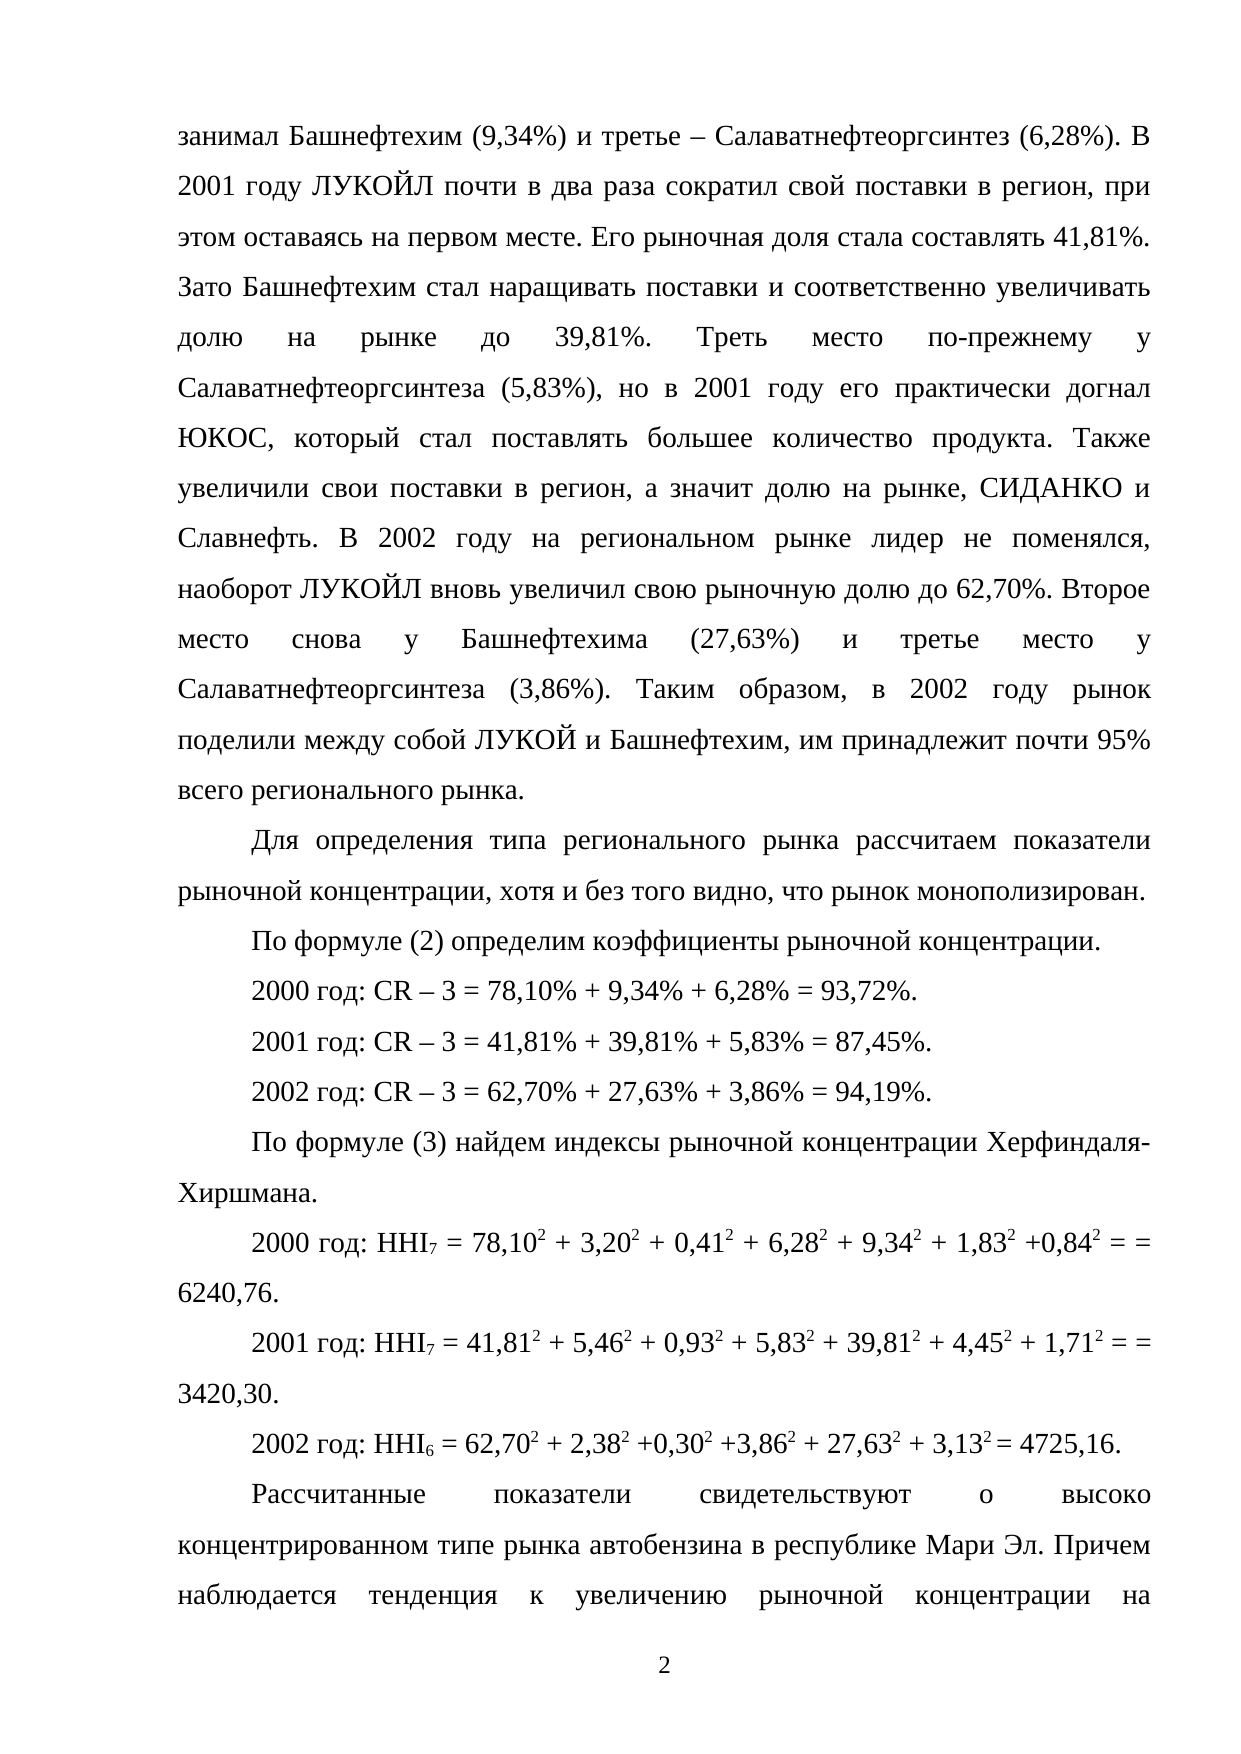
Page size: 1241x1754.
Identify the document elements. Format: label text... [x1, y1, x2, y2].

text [177, 1477, 1152, 1611]
text По формуле (2) определим коэффициенты рыночной концентрации. [177, 923, 1152, 957]
text 2000 год: HHI7 = 78,102 + 3,202 + 0,412 + 6,282 + 9,342 + 1,832 +0,842 = = 6240,76. [177, 1225, 1152, 1309]
text 2002 год: HHI6 = 62,702 + 2,382 +0,302 +3,862 + 27,632 + 3,132 = 4725,16. [177, 1426, 1152, 1460]
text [177, 118, 1152, 806]
text 2001 год: CR – 3 = 41,81% + 39,81% + 5,83% = 87,45%. [177, 1024, 1152, 1057]
text 2000 год: CR – 3 = 78,10% + 9,34% + 6,28% = 93,72%. [177, 973, 1152, 1007]
text По формуле (3) найдем индексы рыночной концентрации Херфиндаля-Хиршмана. [177, 1124, 1152, 1208]
text Для определения типа регионального рынка рассчитаем показатели рыночной концентрации, хотя и без того видно, что рынок монополизирован. [177, 822, 1152, 906]
text 2001 год: HHI7 = 41,812 + 5,462 + 0,932 + 5,832 + 39,812 + 4,452 + 1,712 = = 3420,30. [177, 1326, 1152, 1409]
text 2002 год: CR – 3 = 62,70% + 27,63% + 3,86% = 94,19%. [177, 1074, 1152, 1108]
